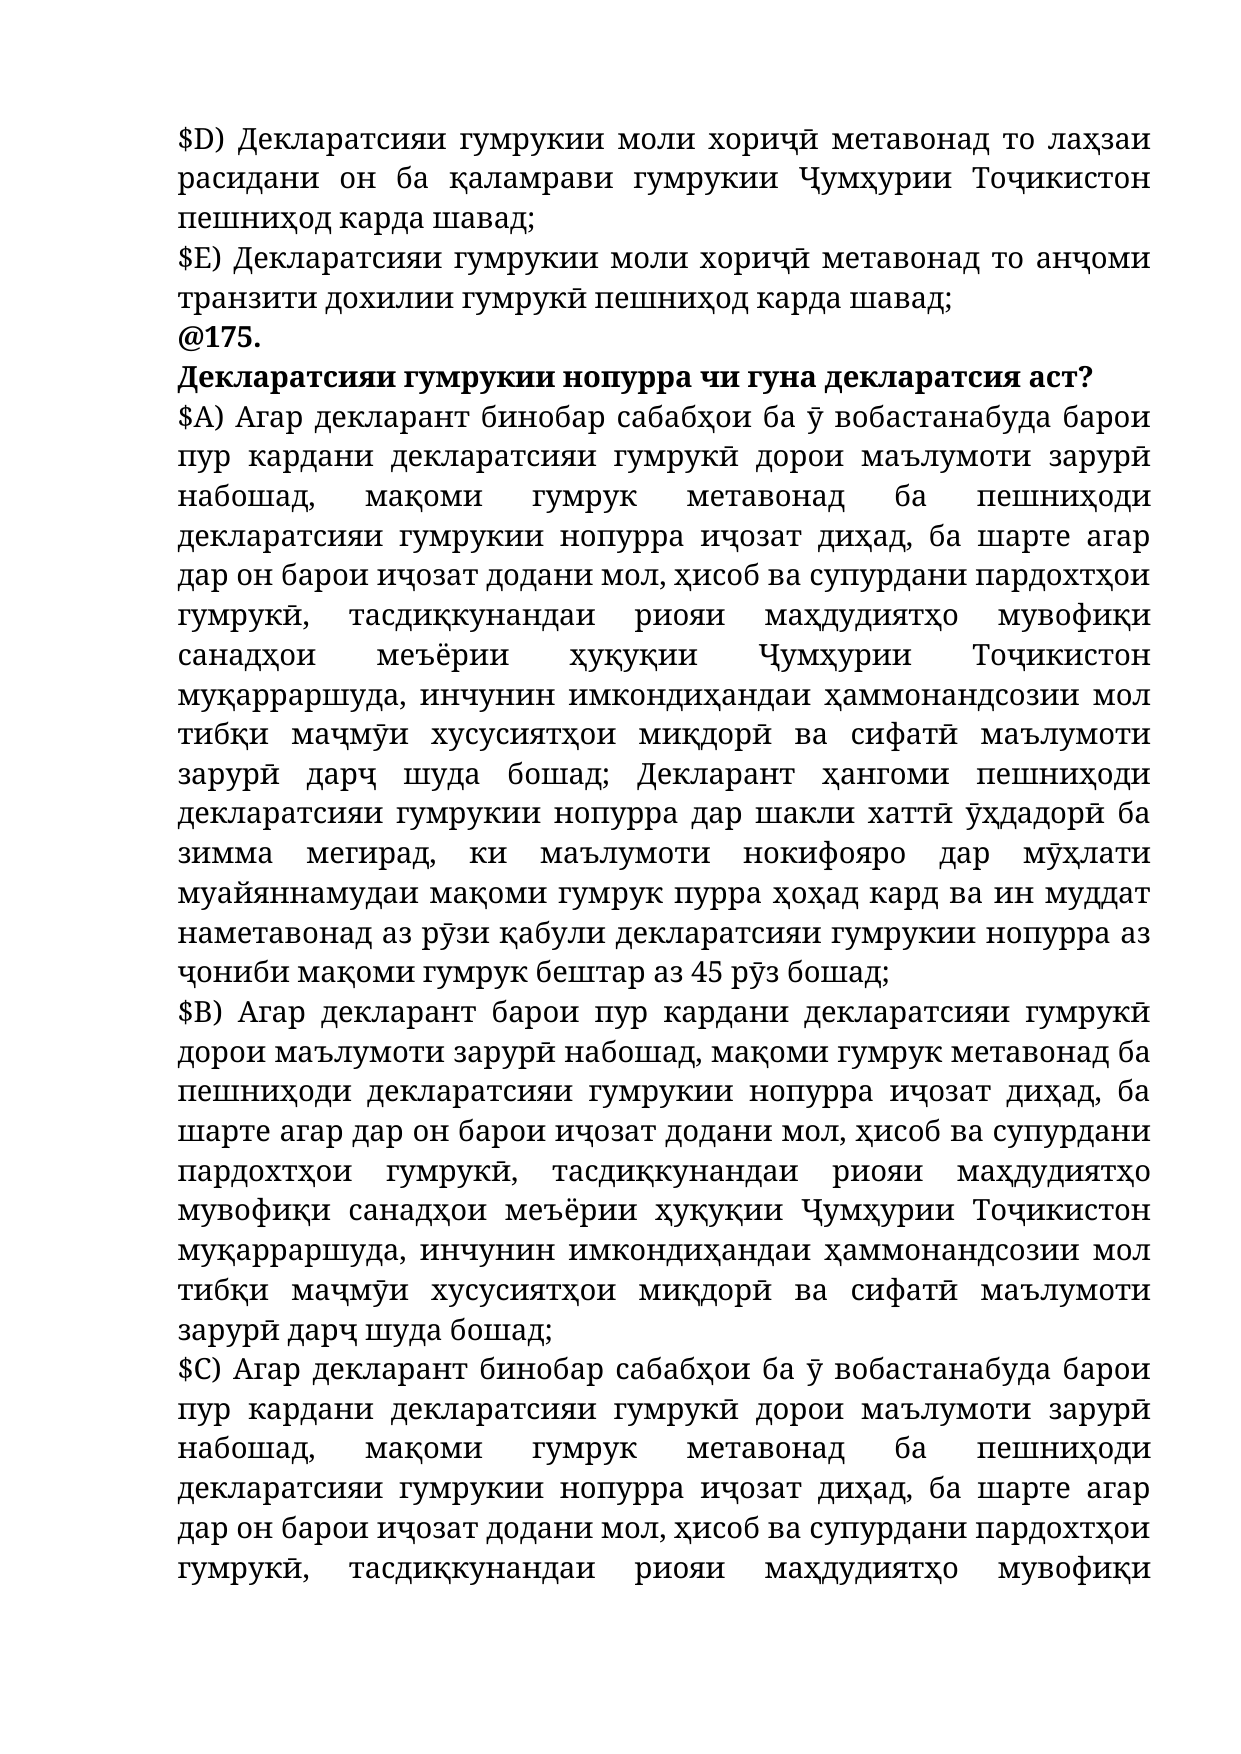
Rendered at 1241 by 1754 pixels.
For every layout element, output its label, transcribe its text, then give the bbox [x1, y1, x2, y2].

text $A) Агар декларант бинобар сабабҳои ба ӯ вобастанабуда барои пур кардани декларатсияи гумрукӣ дорои маълумоти зарурӣ набошад, мақоми гумрук метавонад ба пешниҳоди декларатсияи гумрукии нопурра иҷозат диҳад, ба шарте агар дар он барои иҷозат додани мол, ҳисоб ва супурдани пардохтҳои гумрукӣ, тасдиқкунандаи риояи маҳдудиятҳо мувофиқи санадҳои меъёрии ҳуқуқии Ҷумҳурии Тоҷикистон муқарраршуда, инчунин имкондиҳандаи ҳаммонандсозии мол тибқи маҷмӯи хусусиятҳои миқдорӣ ва сифатӣ маълумоти зарурӣ дарҷ шуда бошад; Декларант ҳангоми пешниҳоди декларатсияи гумрукии нопурра дар шакли хаттӣ ӯҳдадорӣ ба зимма мегирад, ки маълумоти нокифояро дар мӯҳлати муайяннамудаи мақоми гумрук пурра ҳоҳад кард ва ин муддат наметавонад аз рӯзи қабули декларатсияи гумрукии нопурра аз ҷониби мақоми гумрук бештар аз 45 рӯз бошад; [177, 396, 1152, 991]
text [177, 1348, 1152, 1587]
text $B) Агар декларант барои пур кардани декларатсияи гумрукӣ дорои маълумоти зарурӣ набошад, мақоми гумрук метавонад ба пешниҳоди декларатсияи гумрукии нопурра иҷозат диҳад, ба шарте агар дар он барои иҷозат додани мол, ҳисоб ва супурдани пардохтҳои гумрукӣ, тасдиқкунандаи риояи маҳдудиятҳо мувофиқи санадҳои меъёрии ҳуқуқии Ҷумҳурии Тоҷикистон муқарраршуда, инчунин имкондиҳандаи ҳаммонандсозии мол тибқи маҷмӯи хусусиятҳои миқдорӣ ва сифатӣ маълумоти зарурӣ дарҷ шуда бошад; [177, 991, 1152, 1348]
text Декларатсияи гумрукии нопурра чи гуна декларатсия аст? [177, 356, 1152, 396]
text $E) Декларатсияи гумрукии моли хориҷӣ метавонад то анҷоми транзити дохилии гумрукӣ пешниҳод карда шавад; [177, 237, 1152, 317]
text $D) Декларатсияи гумрукии моли хориҷӣ метавонад то лаҳзаи расидани он ба қаламрави гумрукии Ҷумҳурии Тоҷикистон пешниҳод карда шавад; [177, 118, 1152, 237]
text @175. [177, 317, 1152, 356]
